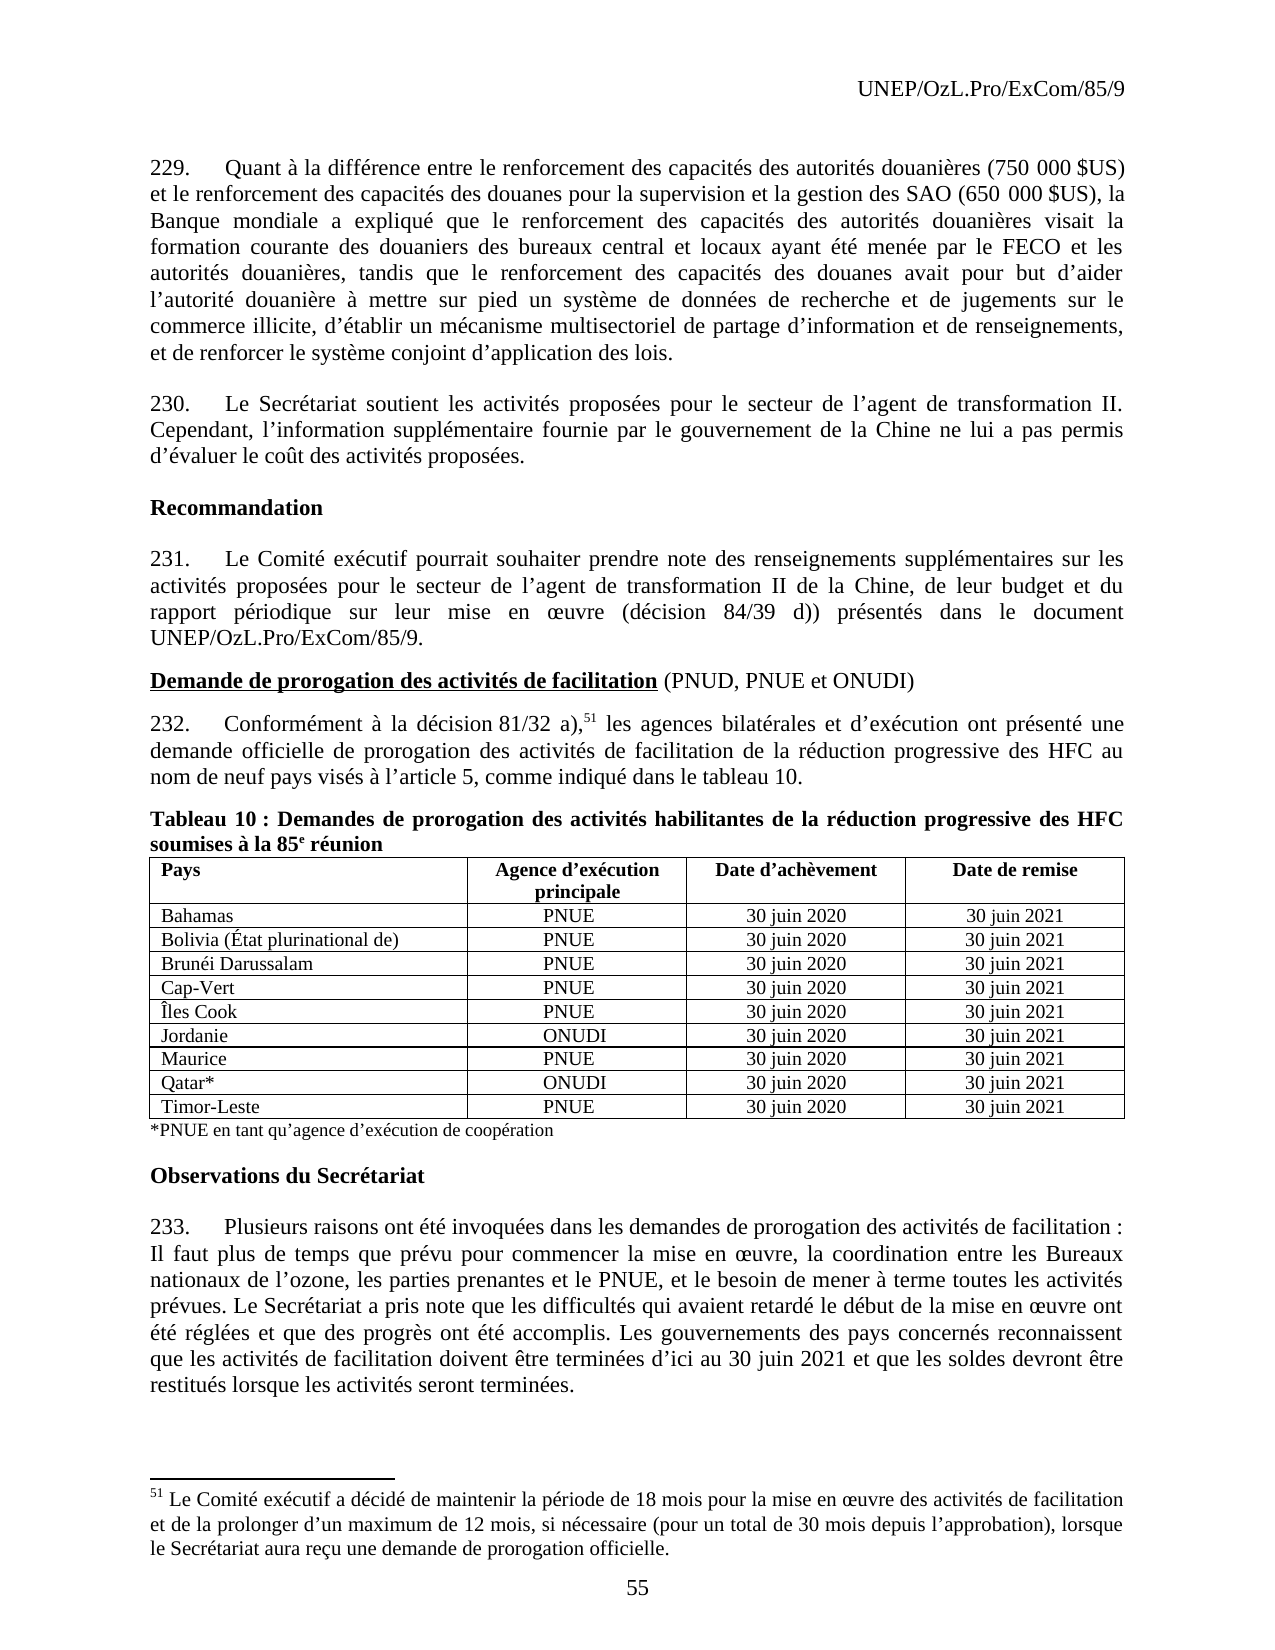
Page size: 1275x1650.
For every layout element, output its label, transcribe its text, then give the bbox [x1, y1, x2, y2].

list Conformément à la décision 81/32 a), les agences bilatérales et d’exécution ont présenté une demande officielle de prorogation des activités de facilitation de la réduction progressive des HFC au nom de neuf pays visés à l’article 5, comme indiqué dans le tableau 10. [150, 710, 1125, 789]
table_cell Bolivia (État plurinational de) [150, 928, 467, 951]
table_cell 30 juin 2020 [687, 928, 905, 951]
subtitle Le Secrétariat soutient les activités proposées pour le secteur de l’agent de transformation II. Cependant, l’information supplémentaire fournie par le gouvernement de la Chine ne lui a pas permis d’évaluer le coût des activités proposées. [150, 390, 1125, 469]
table_cell Cap-Vert [150, 976, 467, 999]
table_cell 30 juin 2021 [906, 952, 1124, 975]
table_cell 30 juin 2021 [906, 928, 1124, 951]
table_cell ONUDI [468, 1071, 686, 1094]
table_cell 30 juin 2020 [687, 952, 905, 975]
table_cell PNUE [468, 952, 686, 975]
table_cell PNUE [468, 1095, 686, 1118]
text *PNUE en tant qu’agence d’exécution de coopération [150, 1119, 1125, 1141]
text Observations du Secrétariat [150, 1162, 1125, 1188]
table_cell 30 juin 2021 [906, 1071, 1124, 1094]
table_cell PNUE [468, 928, 686, 951]
table_cell PNUE [468, 976, 686, 999]
subtitle Le Comité exécutif pourrait souhaiter prendre note des renseignements supplémentaires sur les activités proposées pour le secteur de l’agent de transformation II de la Chine, de leur budget et du rapport périodique sur leur mise en œuvre (décision 84/39 d)) présentés dans le document UNEP/OzL.Pro/ExCom/85/9. [150, 545, 1125, 651]
list Plusieurs raisons ont été invoquées dans les demandes de prorogation des activités de facilitation : Il faut plus de temps que prévu pour commencer la mise en œuvre, la coordination entre les Bureaux nationaux de l’ozone, les parties prenantes et le PNUE, et le besoin de mener à terme toutes les activités prévues. Le Secrétariat a pris note que les difficultés qui avaient retardé le début de la mise en œuvre ont été réglées et que des progrès ont été accomplis. Les gouvernements des pays concernés reconnaissent que les activités de facilitation doivent être terminées d’ici au 30 juin 2021 et que les soldes devront être restitués lorsque les activités seront terminées. [150, 1213, 1125, 1398]
table_cell PNUE [468, 904, 686, 927]
table_header Agence d’exécution principale [468, 858, 686, 903]
subtitle Quant à la différence entre le renforcement des capacités des autorités douanières (750 000 $US) et le renforcement des capacités des douanes pour la supervision et la gestion des SAO (650 000 $US), la Banque mondiale a expliqué que le renforcement des capacités des autorités douanières visait la formation courante des douaniers des bureaux central et locaux ayant été menée par le FECO et les autorités douanières, tandis que le renforcement des capacités des douanes avait pour but d’aider l’autorité douanière à mettre sur pied un système de données de recherche et de jugements sur le commerce illicite, d’établir un mécanisme multisectoriel de partage d’information et de renseignements, et de renforcer le système conjoint d’application des lois. [150, 154, 1125, 365]
table_header Date d’achèvement [687, 858, 905, 903]
table_cell 30 juin 2021 [906, 1000, 1124, 1022]
table_cell Timor-Leste [150, 1095, 467, 1118]
table_cell Brunéi Darussalam [150, 952, 467, 975]
table_cell 30 juin 2020 [687, 904, 905, 927]
table_cell 30 juin 2021 [906, 1024, 1124, 1046]
table_cell PNUE [468, 1048, 686, 1070]
table_cell 30 juin 2020 [687, 1048, 905, 1070]
text Demande de prorogation des activités de facilitation (PNUD, PNUE et ONUDI) [150, 667, 1125, 694]
table_cell 30 juin 2021 [906, 904, 1124, 927]
table_header Date de remise [906, 858, 1124, 903]
table_cell Maurice [150, 1048, 467, 1070]
subtitle Recommandation [150, 494, 1125, 520]
table_cell Qatar* [150, 1071, 467, 1094]
table_cell 30 juin 2021 [906, 1095, 1124, 1118]
table_header Pays [150, 858, 467, 903]
table_cell 30 juin 2020 [687, 1024, 905, 1046]
table_cell 30 juin 2021 [906, 976, 1124, 999]
table_cell PNUE [468, 1000, 686, 1022]
table_cell Îles Cook [150, 1000, 467, 1022]
table_cell ONUDI [468, 1024, 686, 1046]
table_cell 30 juin 2021 [906, 1048, 1124, 1070]
table_cell 30 juin 2020 [687, 1095, 905, 1118]
table_cell 30 juin 2020 [687, 976, 905, 999]
table_cell Jordanie [150, 1024, 467, 1046]
table_cell 30 juin 2020 [687, 1000, 905, 1022]
table_cell 30 juin 2020 [687, 1071, 905, 1094]
table_cell Bahamas [150, 904, 467, 927]
text Tableau 10 : Demandes de prorogation des activités habilitantes de la réduction progressive des HFC soumises à la 85e réunion [150, 806, 1125, 857]
